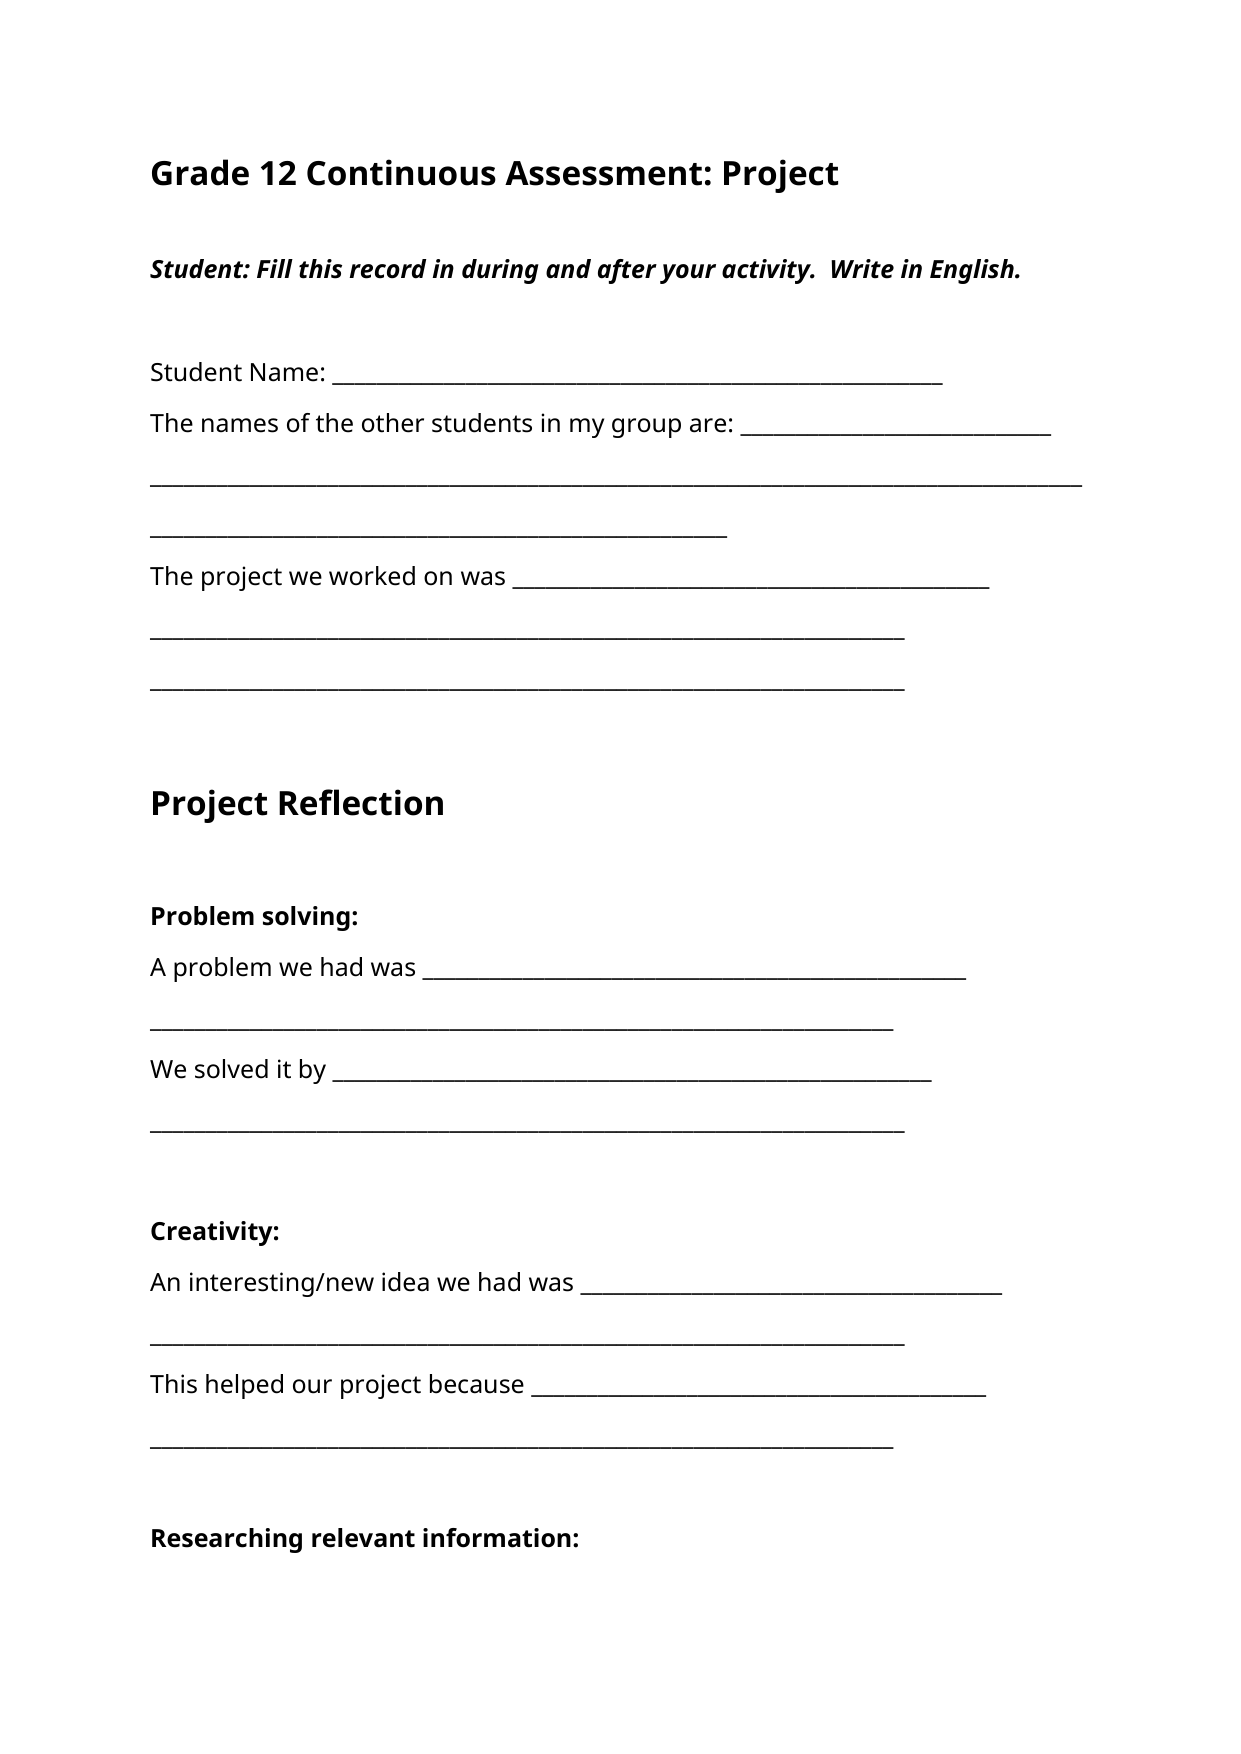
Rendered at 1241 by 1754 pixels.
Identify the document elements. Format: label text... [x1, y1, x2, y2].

text The names of the other students in my group are: ____________________________ [150, 405, 1090, 439]
text An interesting/new idea we had was ______________________________________ [150, 1265, 1090, 1299]
text ____________________________________________________________________ [150, 1103, 1090, 1137]
text We solved it by ______________________________________________________ [150, 1052, 1090, 1086]
text ___________________________________________________________________ [150, 1418, 1090, 1452]
text Researching relevant information: [150, 1520, 1090, 1554]
text A problem we had was _________________________________________________ [150, 950, 1090, 984]
text ___________________________________________________________________ [150, 1001, 1090, 1035]
text ____________________________________________________________________ [150, 609, 1090, 643]
text ____________________________________________________________________ [150, 661, 1090, 694]
text This helped our project because _________________________________________ [150, 1367, 1090, 1401]
text Student Name: _______________________________________________________ [150, 354, 1090, 388]
text ________________________________________________________________________________________________________________________________________ [150, 456, 1090, 541]
text Project Reflection [150, 780, 1090, 825]
text Student: Fill this record in during and after your activity. Write in English. [150, 252, 1090, 286]
text Problem solving: [150, 899, 1090, 933]
text Grade 12 Continuous Assessment: Project [150, 150, 1090, 195]
text The project we worked on was ___________________________________________ [150, 558, 1090, 592]
text Creativity: [150, 1214, 1090, 1248]
text ____________________________________________________________________ [150, 1316, 1090, 1350]
